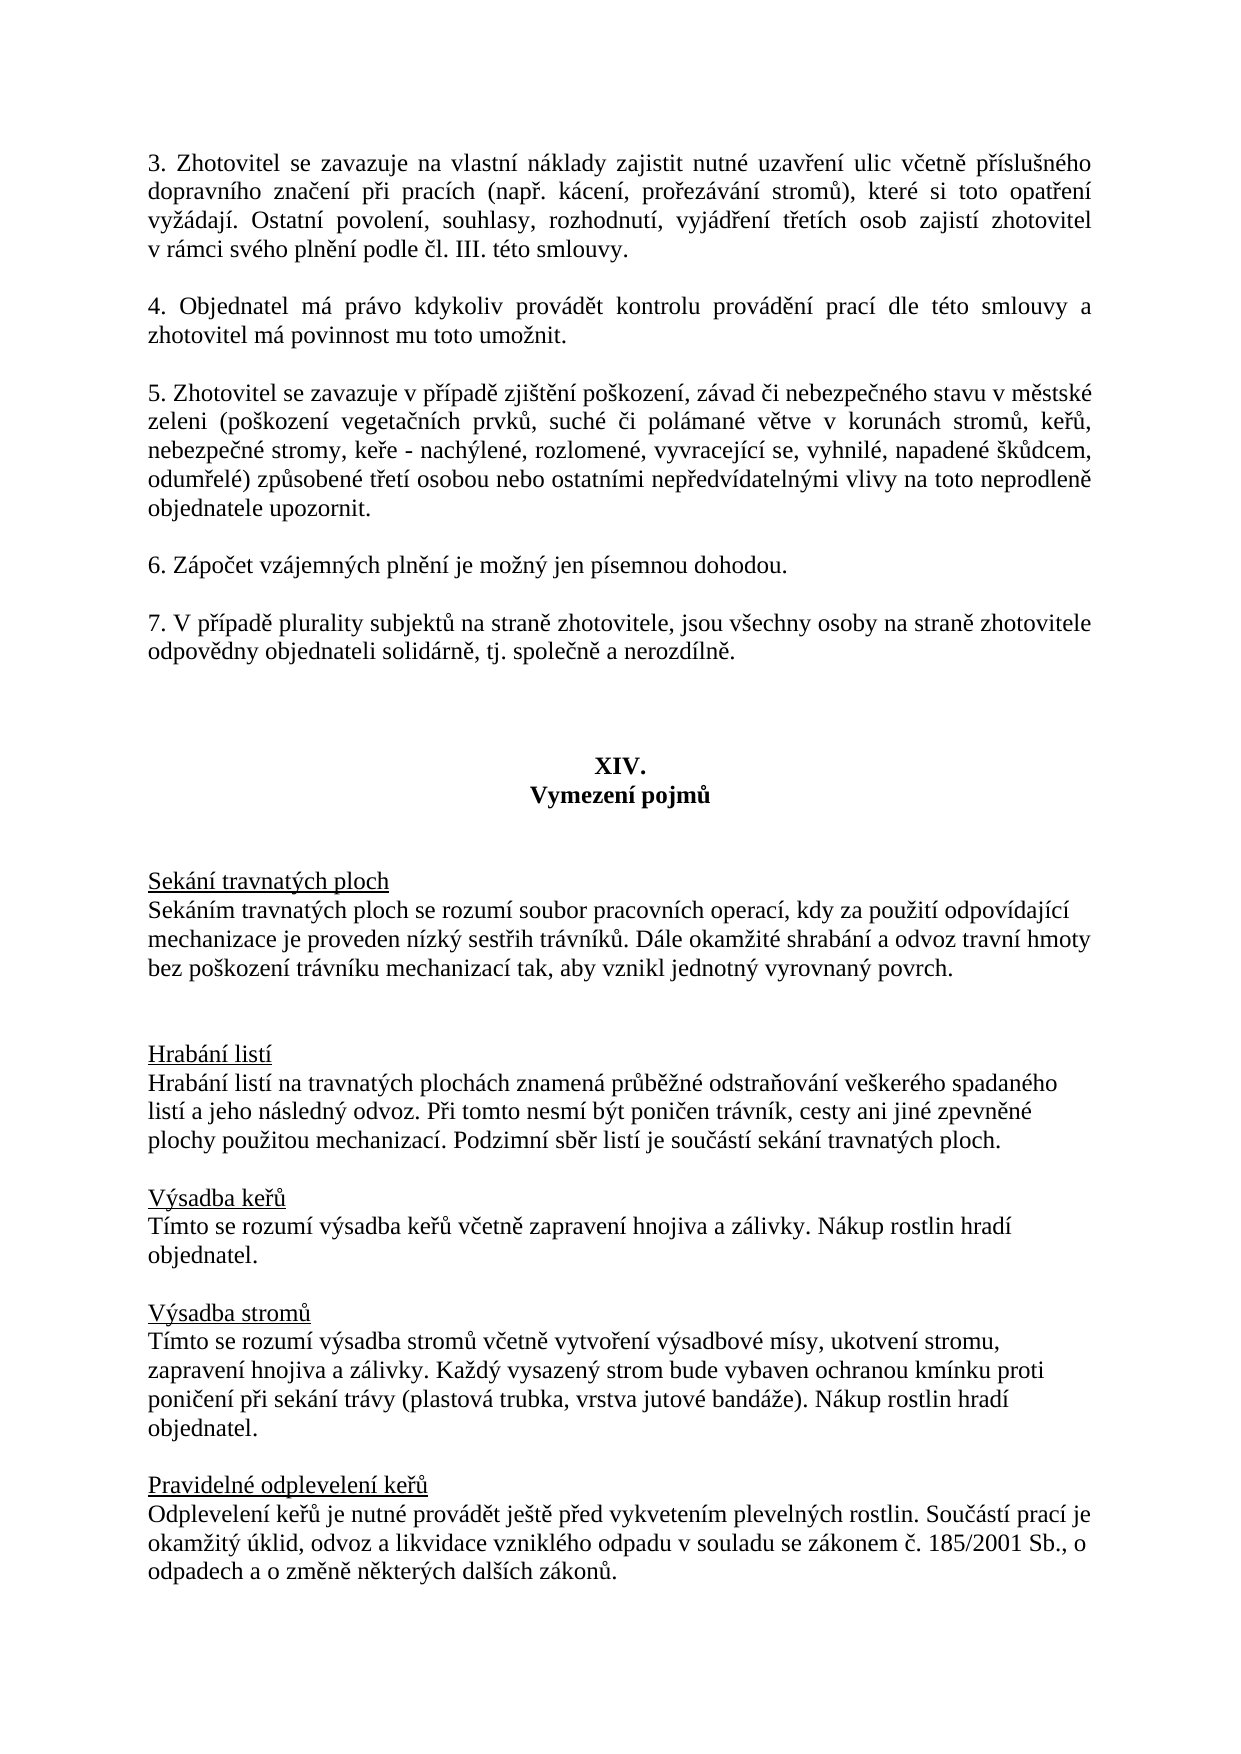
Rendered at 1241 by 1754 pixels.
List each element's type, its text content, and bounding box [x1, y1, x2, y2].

text Výsadba keřů [148, 1183, 1093, 1211]
text Hrabání listí na travnatých plochách znamená průběžné odstraňování veškerého spadaného listí a jeho následný odvoz. Při tomto nesmí být poničen trávník, cesty ani jiné zpevněné plochy použitou mechanizací. Podzimní sběr listí je součástí sekání travnatých ploch. [148, 1068, 1093, 1154]
text Vymezení pojmů [148, 780, 1093, 809]
text Tímto se rozumí výsadba keřů včetně zapravení hnojiva a zálivky. Nákup rostlin hradí objednatel. [148, 1211, 1093, 1269]
text 5. Zhotovitel se zavazuje v případě zjištění poškození, závad či nebezpečného stavu v městské zeleni (poškození vegetačních prvků, suché či polámané větve v korunách stromů, keřů, nebezpečné stromy, keře - nachýlené, rozlomené, vyvracející se, vyhnilé, napadené škůdcem, odumřelé) způsobené třetí osobou nebo ostatními nepředvídatelnými vlivy na toto neprodleně objednatele upozornit. [148, 378, 1093, 521]
text 7. V případě plurality subjektů na straně zhotovitele, jsou všechny osoby na straně zhotovitele odpovědny objednateli solidárně, tj. společně a nerozdílně. [148, 608, 1093, 665]
text Odplevelení keřů je nutné provádět ještě před vykvetením plevelných rostlin. Součástí prací je okamžitý úklid, odvoz a likvidace vzniklého odpadu v souladu se zákonem č. 185/2001 Sb., o odpadech a o změně některých dalších zákonů. [148, 1499, 1093, 1585]
text 6. Zápočet vzájemných plnění je možný jen písemnou dohodou. [148, 550, 1093, 579]
text Hrabání listí [148, 1039, 1093, 1068]
text Pravidelné odplevelení keřů [148, 1470, 1093, 1499]
text Výsadba stromů [148, 1298, 1093, 1326]
text Sekání travnatých ploch [148, 866, 1093, 895]
text 3. Zhotovitel se zavazuje na vlastní náklady zajistit nutné uzavření ulic včetně příslušného dopravního značení při pracích (např. kácení, prořezávání stromů), které si toto opatření vyžádají. Ostatní povolení, souhlasy, rozhodnutí, vyjádření třetích osob zajistí zhotovitel v rámci svého plnění podle čl. III. této smlouvy. [148, 148, 1093, 263]
text 4. Objednatel má právo kdykoliv provádět kontrolu provádění prací dle této smlouvy a zhotovitel má povinnost mu toto umožnit. [148, 291, 1093, 349]
text XIV. [148, 751, 1093, 780]
text Tímto se rozumí výsadba stromů včetně vytvoření výsadbové mísy, ukotvení stromu, zapravení hnojiva a zálivky. Každý vysazený strom bude vybaven ochranou kmínku proti poničení při sekání trávy (plastová trubka, vrstva jutové bandáže). Nákup rostlin hradí objednatel. [148, 1326, 1093, 1441]
text Sekáním travnatých ploch se rozumí soubor pracovních operací, kdy za použití odpovídající mechanizace je proveden nízký sestřih trávníků. Dále okamžité shrabání a odvoz travní hmoty bez poškození trávníku mechanizací tak, aby vznikl jednotný vyrovnaný povrch. [148, 895, 1093, 981]
